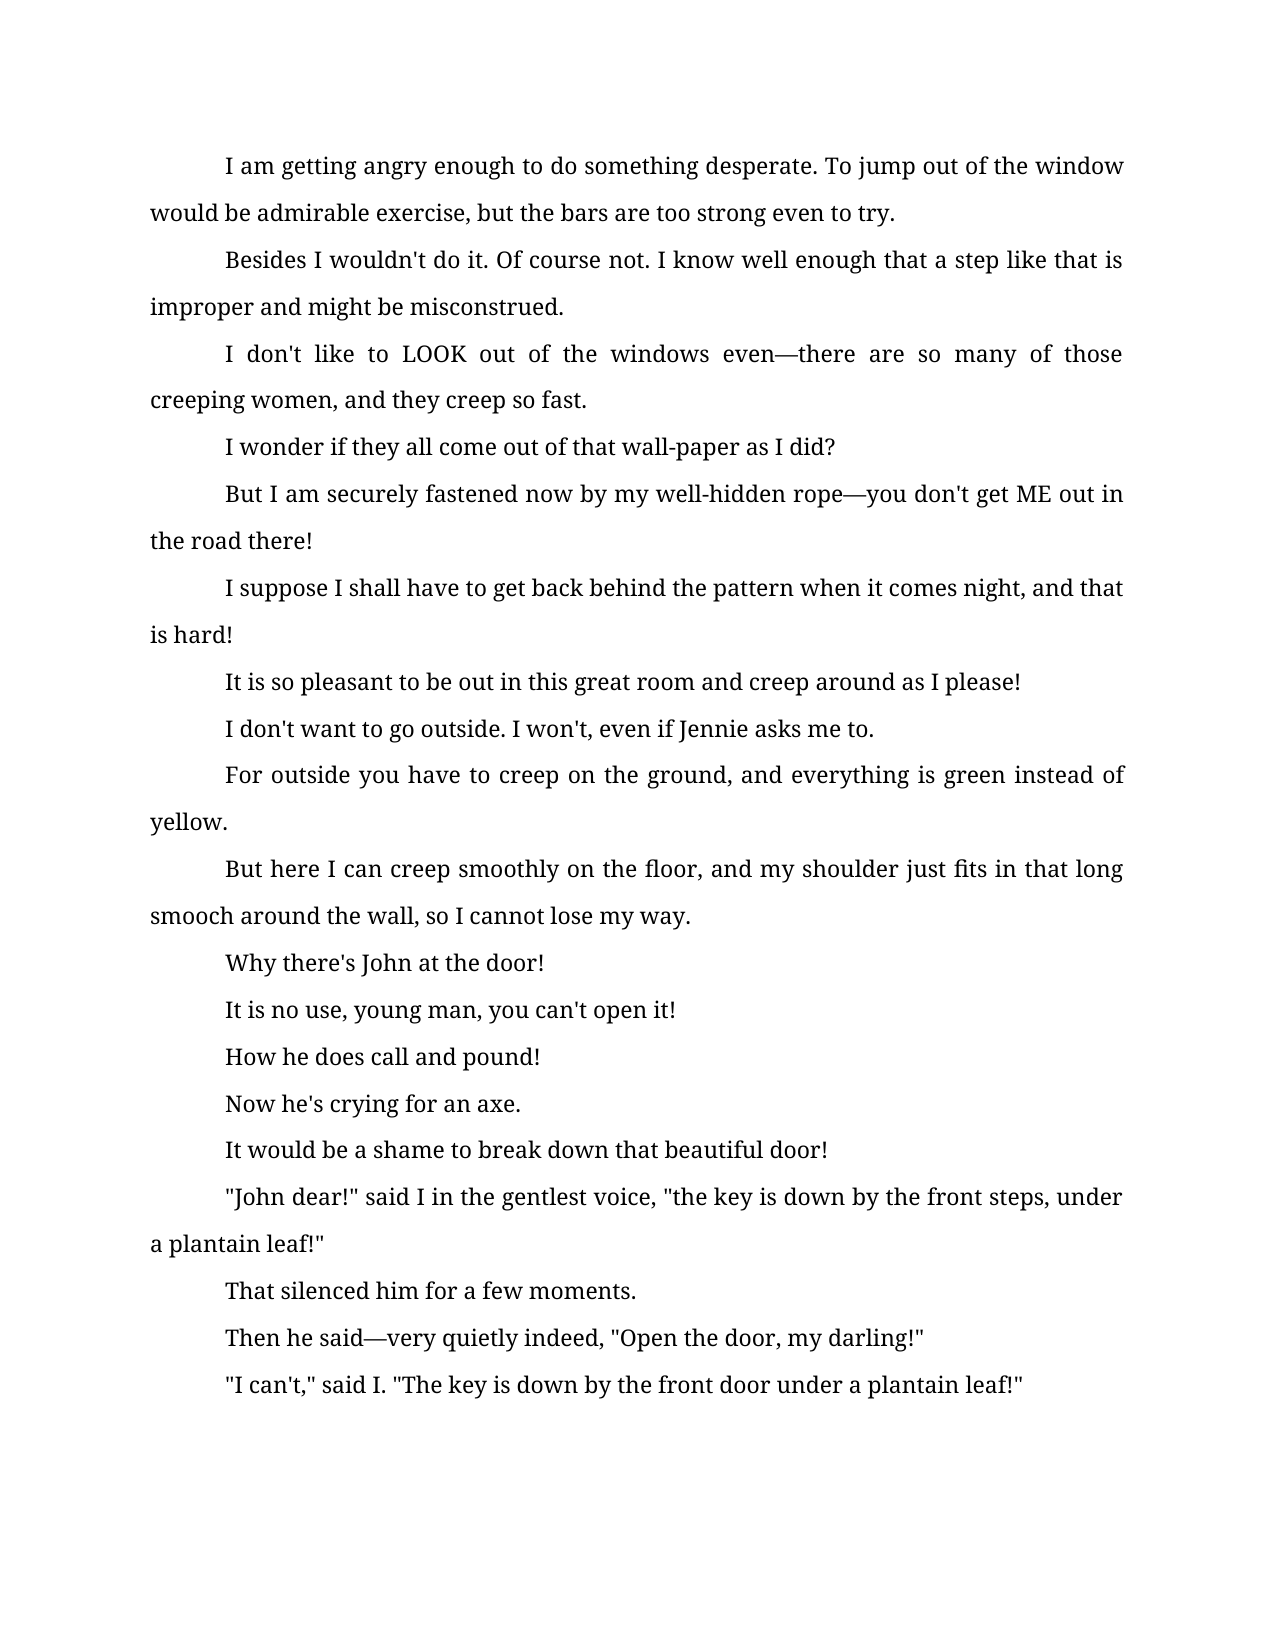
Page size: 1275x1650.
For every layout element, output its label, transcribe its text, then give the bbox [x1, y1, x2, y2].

text Now he's crying for an axe. [150, 1087, 1125, 1119]
text But here I can creep smoothly on the floor, and my shoulder just fits in that long smooch around the wall, so I cannot lose my way. [150, 853, 1125, 931]
text It is so pleasant to be out in this great room and creep around as I please! [150, 666, 1125, 697]
text But I am securely fastened now by my well-hidden rope—you don't get ME out in the road there! [150, 478, 1125, 556]
text That silenced him for a few moments. [150, 1275, 1125, 1306]
text It would be a shame to break down that beautiful door! [150, 1134, 1125, 1166]
text How he does call and pound! [150, 1041, 1125, 1072]
text I don't want to go outside. I won't, even if Jennie asks me to. [150, 712, 1125, 744]
text I suppose I shall have to get back behind the pattern when it comes night, and that is hard! [150, 572, 1125, 650]
text I don't like to LOOK out of the windows even—there are so many of those creeping women, and they creep so fast. [150, 337, 1125, 416]
text I am getting angry enough to do something desperate. To jump out of the window would be admirable exercise, but the bars are too strong even to try. [150, 150, 1125, 228]
text For outside you have to creep on the ground, and everything is green instead of yellow. [150, 759, 1125, 837]
text Why there's John at the door! [150, 947, 1125, 978]
text It is no use, young man, you can't open it! [150, 994, 1125, 1025]
text Besides I wouldn't do it. Of course not. I know well enough that a step like that is improper and might be misconstrued. [150, 244, 1125, 322]
text Then he said—very quietly indeed, "Open the door, my darling!" [150, 1322, 1125, 1353]
text I wonder if they all come out of that wall-paper as I did? [150, 431, 1125, 462]
text "John dear!" said I in the gentlest voice, "the key is down by the front steps, under a plantain leaf!" [150, 1181, 1125, 1259]
text "I can't," said I. "The key is down by the front door under a plantain leaf!" [150, 1369, 1125, 1400]
